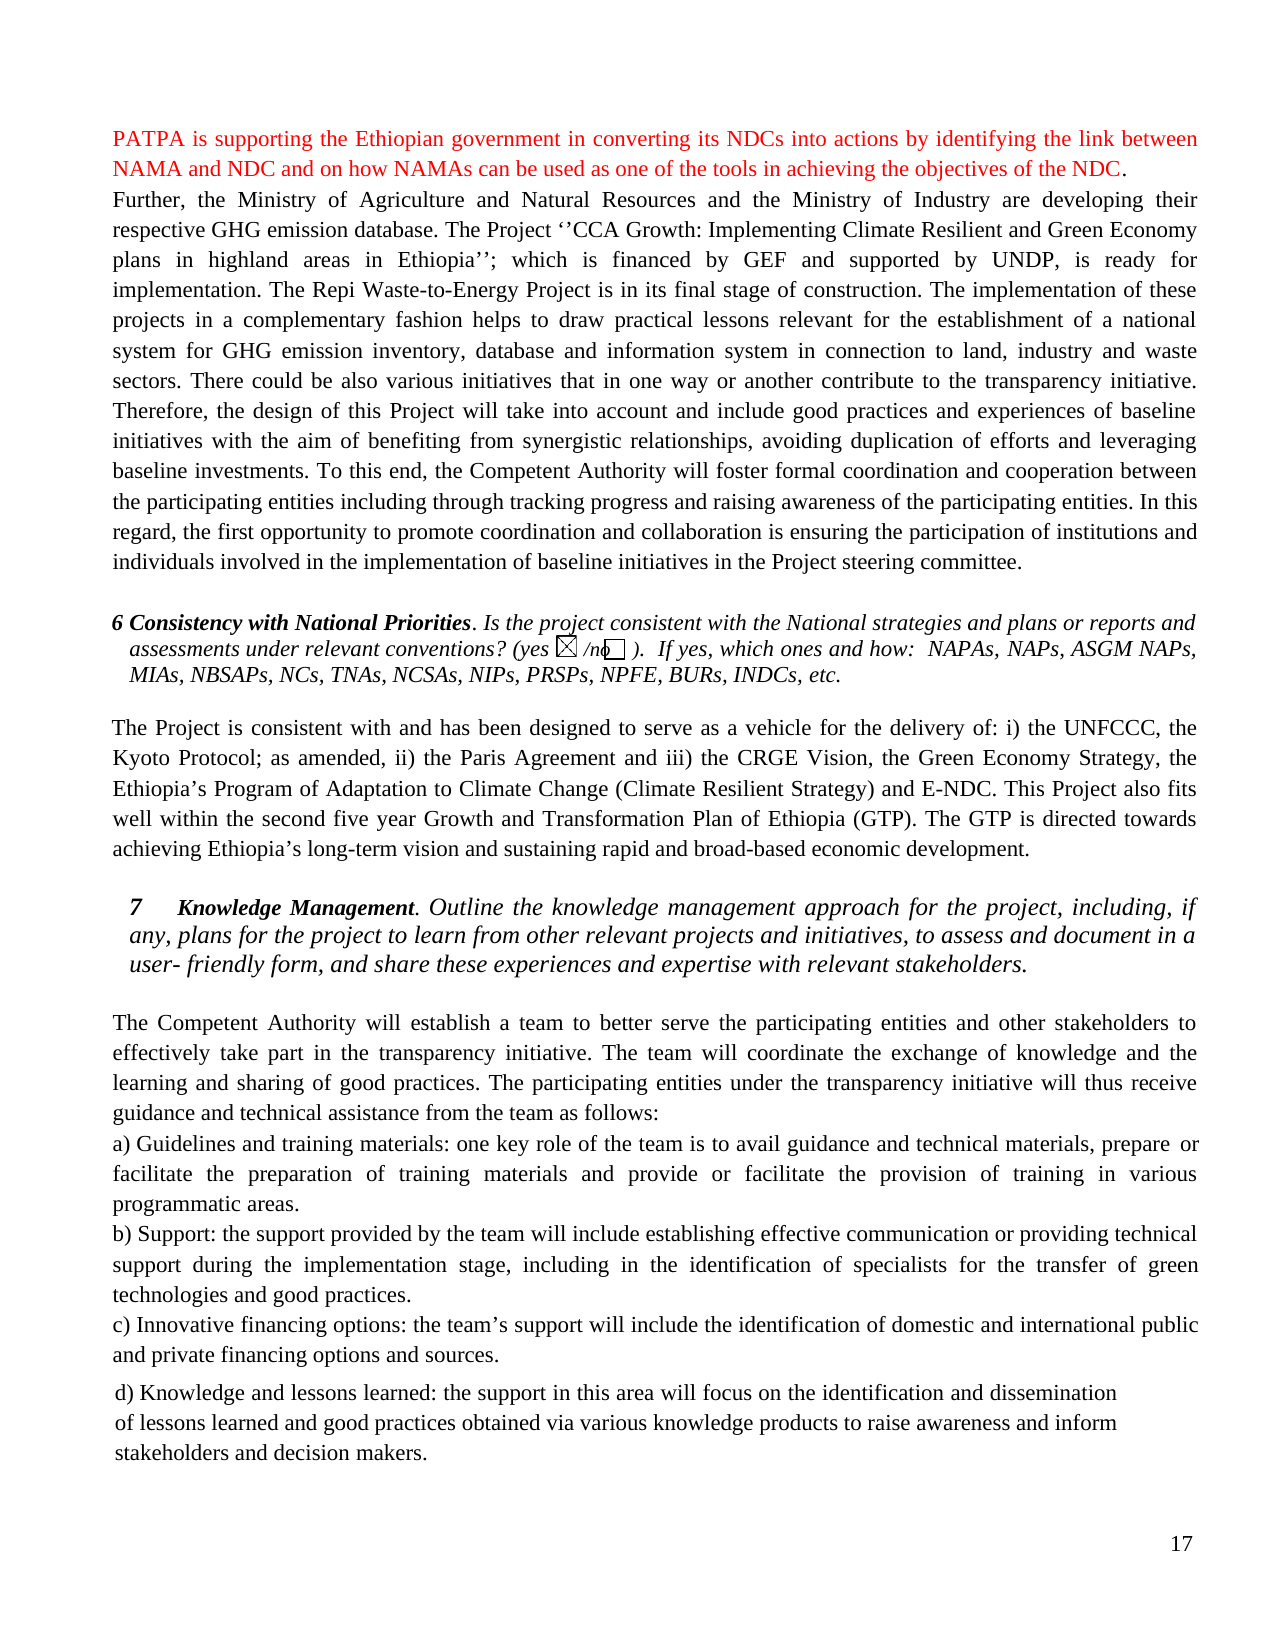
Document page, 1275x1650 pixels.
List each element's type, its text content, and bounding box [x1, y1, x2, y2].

list Consistency with National Priorities. Is the project consistent with the National strategies and plans or reports and assessments under relevant conventions? (yes /no ). If yes, which ones and how: NAPAs, NAPs, ASGM NAPs, MIAs, NBSAPs, NCs, TNAs, NCSAs, NIPs, PRSPs, NPFE, BURs, INDCs, etc. [111, 609, 1199, 688]
list Innovative financing options: the team’s support will include the identification of domestic and international public and private financing options and sources. [112, 1311, 1199, 1368]
text PATPA is supporting the Ethiopian government in converting its NDCs into actions by identifying the link between NAMA and NDC and on how NAMAs can be used as one of the tools in achieving the objectives of the NDC. [112, 125, 1199, 182]
text Further, the Ministry of Agriculture and Natural Resources and the Ministry of Industry are developing their respective GHG emission database. The Project ‘’CCA Growth: Implementing Climate Resilient and Green Economy plans in highland areas in Ethiopia’’; which is financed by GEF and supported by UNDP, is ready for implementation. The Repi Waste-to-Energy Project is in its final stage of construction. The implementation of these projects in a complementary fashion helps to draw practical lessons relevant for the establishment of a national system for GHG emission inventory, database and information system in connection to land, industry and waste sectors. There could be also various initiatives that in one way or another contribute to the transparency initiative. Therefore, the design of this Project will take into account and include good practices and experiences of baseline initiatives with the aim of benefiting from synergistic relationships, avoiding duplication of efforts and leveraging baseline investments. To this end, the Competent Authority will foster formal coordination and cooperation between the participating entities including through tracking progress and raising awareness of the participating entities. In this regard, the first opportunity to promote coordination and collaboration is ensuring the participation of institutions and individuals involved in the implementation of baseline initiatives in the Project steering committee. [112, 186, 1199, 574]
list Support: the support provided by the team will include establishing effective communication or providing technical support during the implementation stage, including in the identification of specialists for the transfer of green technologies and good practices. [112, 1220, 1199, 1307]
list Knowledge Management. Outline the knowledge management approach for the project, including, if any, plans for the project to learn from other relevant projects and initiatives, to assess and document in a user- friendly form, and share these experiences and expertise with relevant stakeholders. [129, 892, 1199, 978]
text The Project is consistent with and has been designed to serve as a vehicle for the delivery of: i) the UNFCCC, the Kyoto Protocol; as amended, ii) the Paris Agreement and iii) the CRGE Vision, the Green Economy Strategy, the Ethiopia’s Program of Adaptation to Climate Change (Climate Resilient Strategy) and E-NDC. This Project also fits well within the second five year Growth and Transformation Plan of Ethiopia (GTP). The GTP is directed towards achieving Ethiopia’s long-term vision and sustaining rapid and broad-based economic development. [111, 714, 1199, 861]
list Guidelines and training materials: one key role of the team is to avail guidance and technical materials, prepare or facilitate the preparation of training materials and provide or facilitate the provision of training in various programmatic areas. [112, 1130, 1199, 1217]
text The Competent Authority will establish a team to better serve the participating entities and other stakeholders to effectively take part in the transparency initiative. The team will coordinate the exchange of knowledge and the learning and sharing of good practices. The participating entities under the transparency initiative will thus receive guidance and technical assistance from the team as follows: [112, 1009, 1199, 1126]
list Knowledge and lessons learned: the support in this area will focus on the identification and dissemination of lessons learned and good practices obtained via various knowledge products to raise awareness and inform stakeholders and decision makers. [114, 1379, 1119, 1466]
picture [556, 635, 577, 657]
